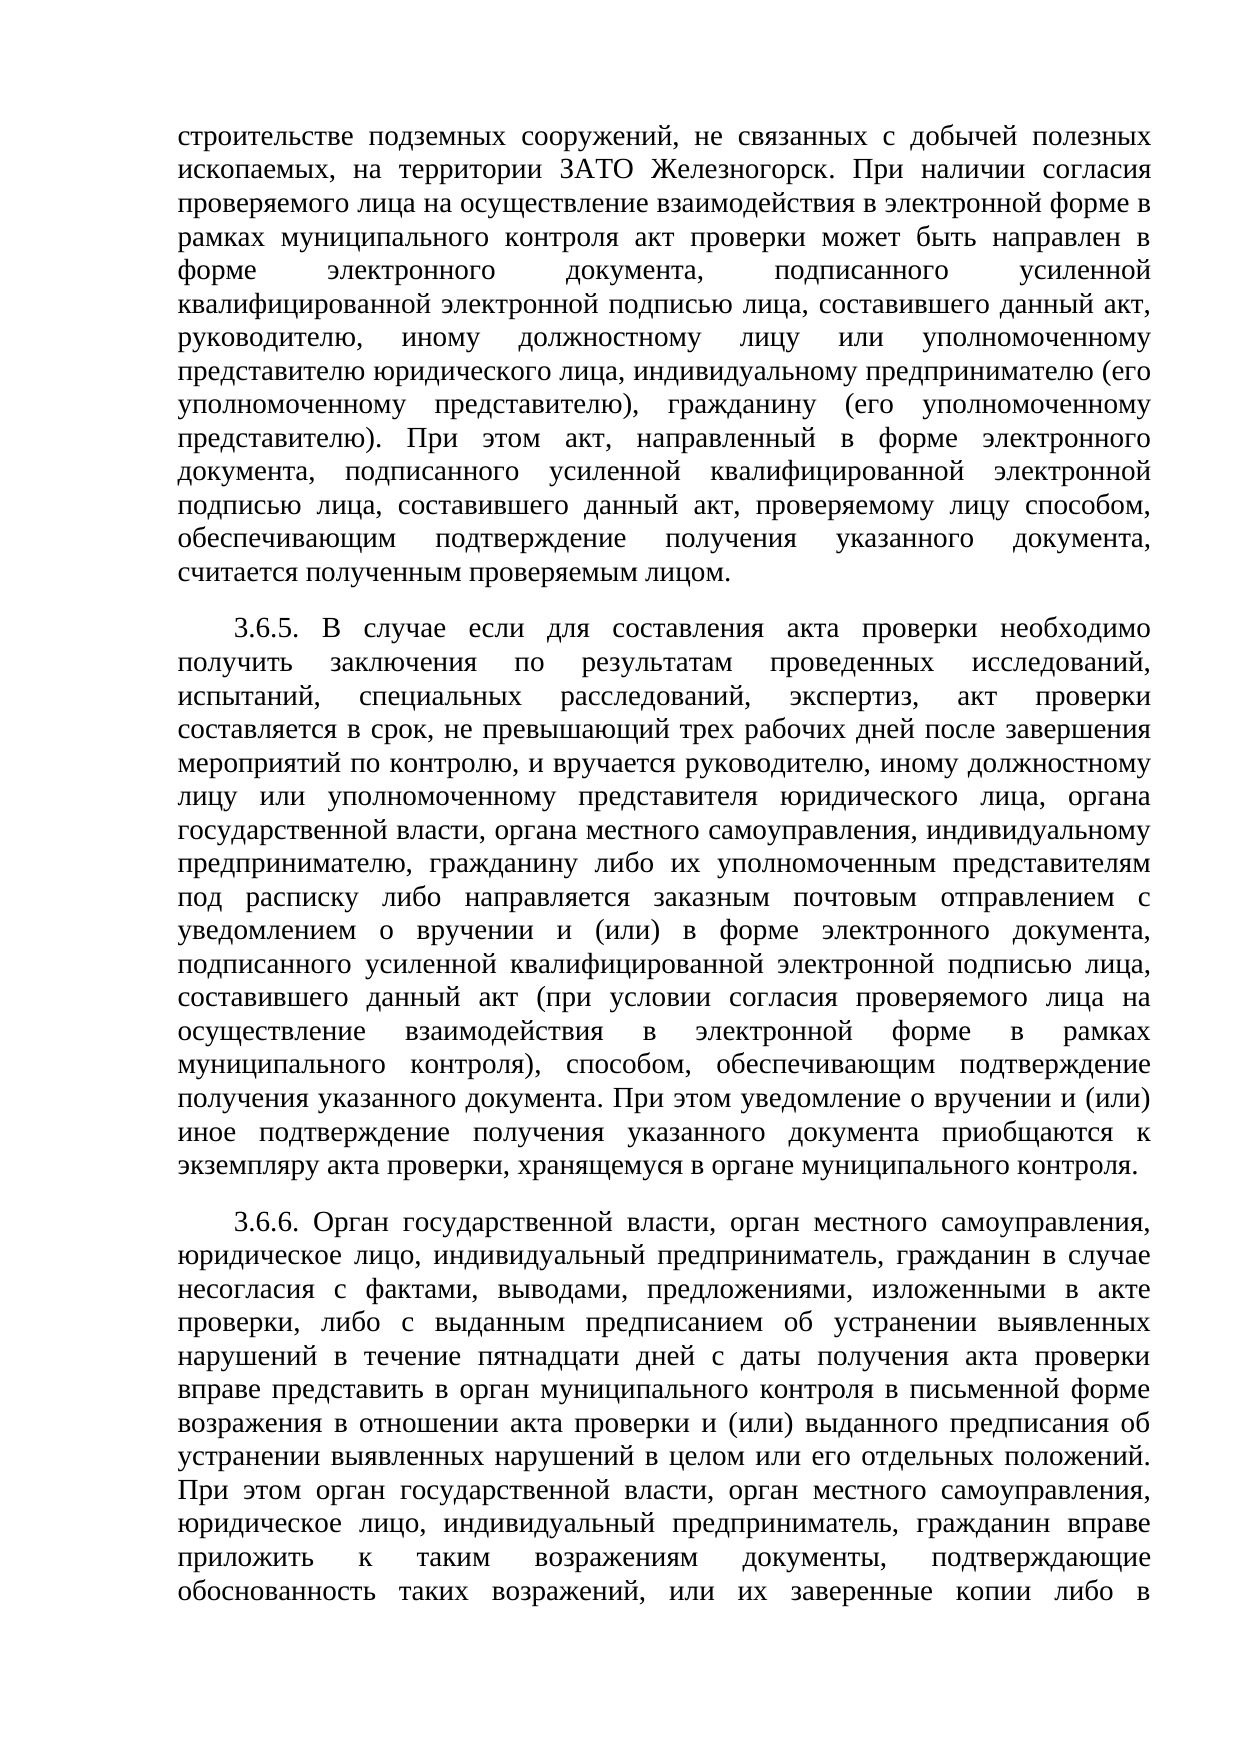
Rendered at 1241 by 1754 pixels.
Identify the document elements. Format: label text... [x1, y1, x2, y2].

text 3.6.5. В случае если для составления акта проверки необходимо получить заключения по результатам проведенных исследований, испытаний, специальных расследований, экспертиз, акт проверки составляется в срок, не превышающий трех рабочих дней после завершения мероприятий по контролю, и вручается руководителю, иному должностному лицу или уполномоченному представителя юридического лица, органа государственной власти, органа местного самоуправления, индивидуальному предпринимателю, гражданину либо их уполномоченным представителям под расписку либо направляется заказным почтовым отправлением с уведомлением о вручении и (или) в форме электронного документа, подписанного усиленной квалифицированной электронной подписью лица, составившего данный акт (при условии согласия проверяемого лица на осуществление взаимодействия в электронной форме в рамках муниципального контроля), способом, обеспечивающим подтверждение получения указанного документа. При этом уведомление о вручении и (или) иное подтверждение получения указанного документа приобщаются к экземпляру акта проверки, хранящемуся в органе муниципального контроля. [177, 611, 1152, 1181]
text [177, 118, 1152, 588]
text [177, 1204, 1152, 1606]
